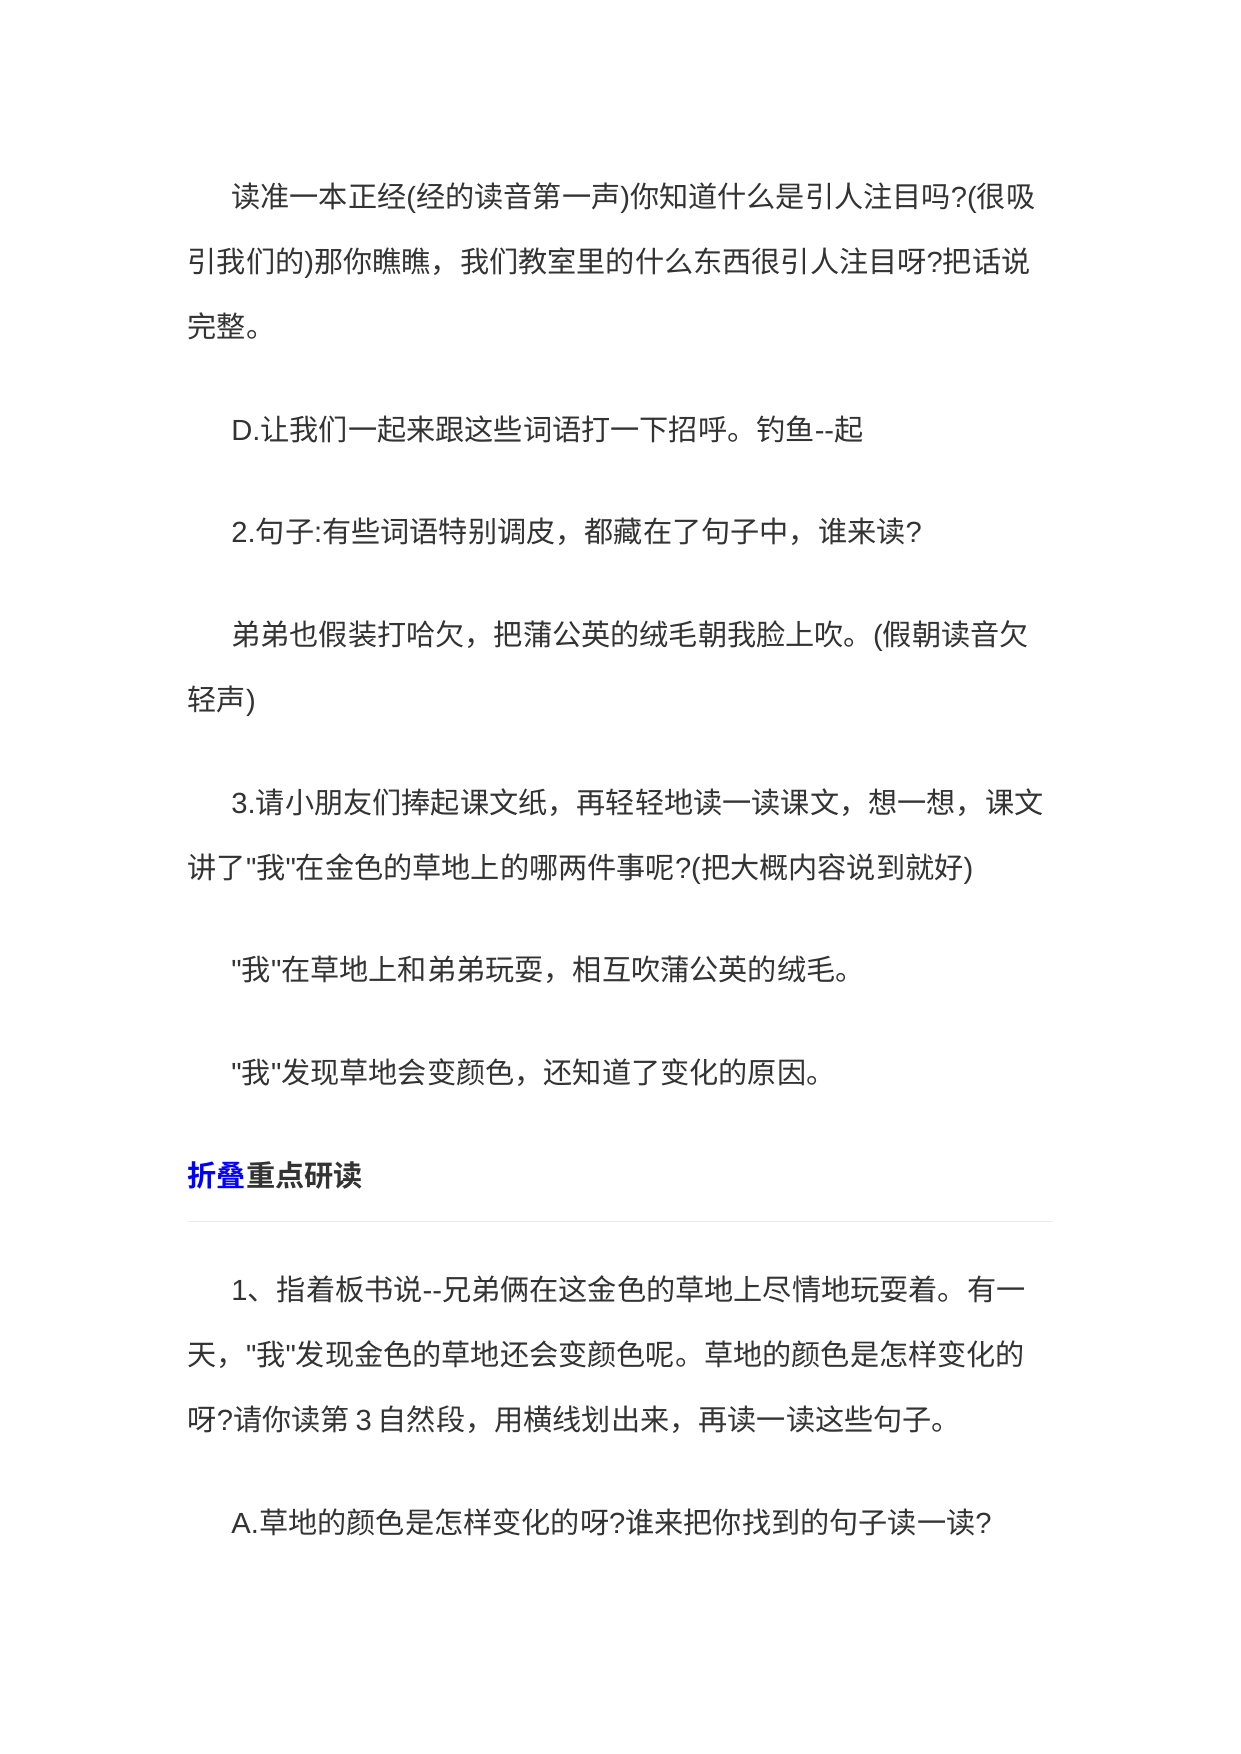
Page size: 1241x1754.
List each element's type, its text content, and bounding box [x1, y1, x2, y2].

text D.让我们一起来跟这些词语打一下招呼。钓鱼--起 [187, 395, 1053, 460]
text A.草地的颜色是怎样变化的呀?谁来把你找到的句子读一读? [187, 1488, 1053, 1553]
text 弟弟也假装打哈欠，把蒲公英的绒毛朝我脸上吹。(假朝读音欠轻声) [187, 600, 1053, 730]
text 2.句子:有些词语特别调皮，都藏在了句子中，谁来读? [187, 497, 1053, 562]
text 读准一本正经(经的读音第一声)你知道什么是引人注目吗?(很吸引我们的)那你瞧瞧，我们教室里的什么东西很引人注目呀?把话说完整。 [187, 162, 1053, 357]
subtitle 折叠重点研读 [187, 1141, 1053, 1222]
text 3.请小朋友们捧起课文纸，再轻轻地读一读课文，想一想，课文讲了"我"在金色的草地上的哪两件事呢?(把大概内容说到就好) [187, 768, 1053, 898]
text 1、指着板书说--兄弟俩在这金色的草地上尽情地玩耍着。有一天，"我"发现金色的草地还会变颜色呢。草地的颜色是怎样变化的呀?请你读第3自然段，用横线划出来，再读一读这些句子。 [187, 1256, 1053, 1451]
text "我"在草地上和弟弟玩耍，相互吹蒲公英的绒毛。 [187, 936, 1053, 1001]
text "我"发现草地会变颜色，还知道了变化的原因。 [187, 1038, 1053, 1103]
